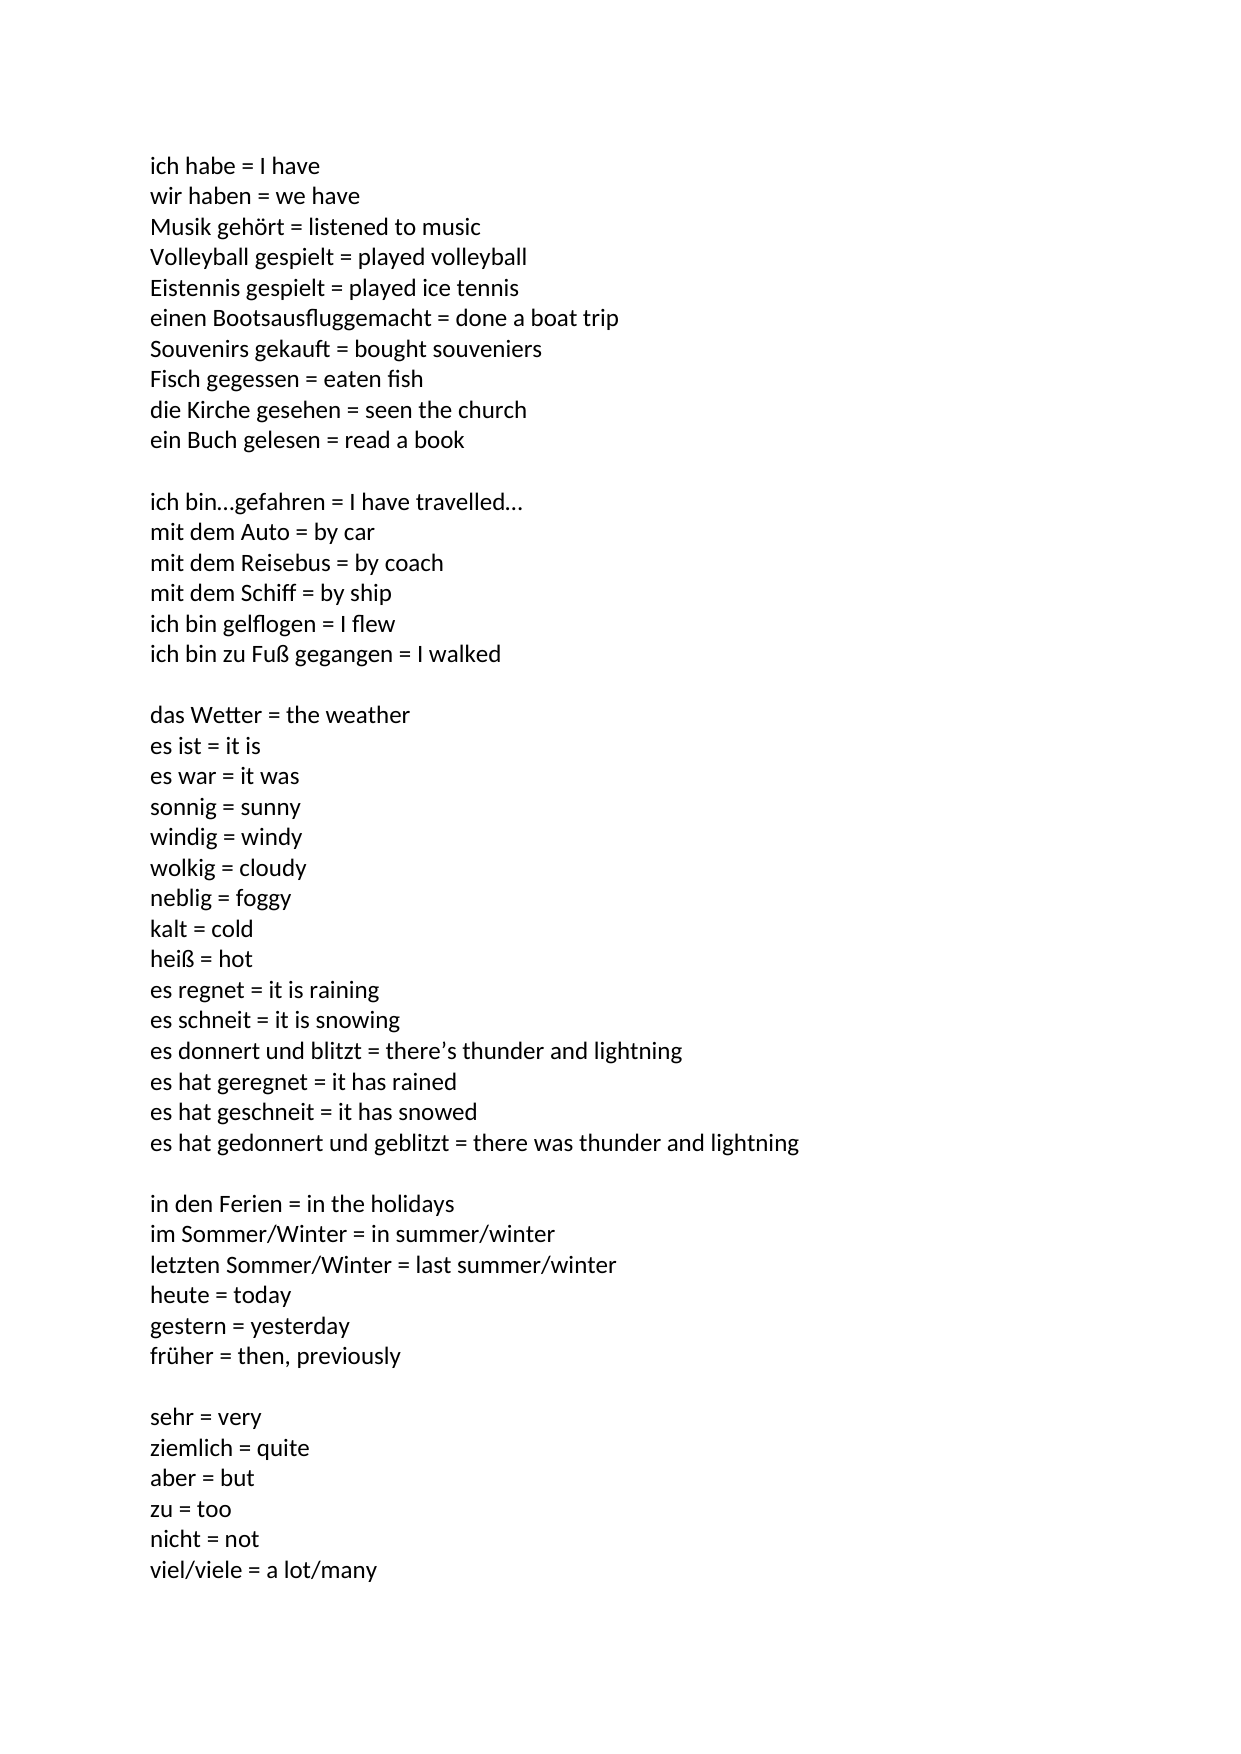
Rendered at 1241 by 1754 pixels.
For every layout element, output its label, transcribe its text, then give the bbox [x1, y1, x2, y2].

text es regnet = it is raining [150, 974, 1090, 1004]
text es donnert und blitzt = there’s thunder and lightning [150, 1035, 1090, 1066]
text es hat gedonnert und geblitzt = there was thunder and lightning [150, 1127, 1090, 1157]
text heiß = hot [150, 943, 1090, 974]
text kalt = cold [150, 913, 1090, 943]
text es war = it was [150, 760, 1090, 791]
text ziemlich = quite [150, 1432, 1090, 1462]
text ein Buch gelesen = read a book [150, 425, 1090, 455]
text ich bin zu Fuß gegangen = I walked [150, 638, 1090, 669]
text es hat geschneit = it has snowed [150, 1096, 1090, 1127]
text mit dem Reisebus = by coach [150, 547, 1090, 577]
text wolkig = cloudy [150, 852, 1090, 882]
text es ist = it is [150, 730, 1090, 760]
text in den Ferien = in the holidays [150, 1188, 1090, 1218]
text Volleyball gespielt = played volleyball [150, 242, 1090, 272]
text sehr = very [150, 1401, 1090, 1432]
text mit dem Schiff = by ship [150, 577, 1090, 608]
text Fisch gegessen = eaten fish [150, 364, 1090, 394]
text die Kirche gesehen = seen the church [150, 394, 1090, 425]
text sonnig = sunny [150, 791, 1090, 821]
text Eistennis gespielt = played ice tennis [150, 272, 1090, 303]
text neblig = foggy [150, 882, 1090, 913]
text windig = windy [150, 821, 1090, 852]
text viel/viele = a lot/many [150, 1554, 1090, 1584]
text aber = but [150, 1462, 1090, 1493]
text ich bin gelflogen = I flew [150, 608, 1090, 638]
text es hat geregnet = it has rained [150, 1066, 1090, 1096]
text es schneit = it is snowing [150, 1004, 1090, 1035]
text früher = then, previously [150, 1340, 1090, 1371]
text Souvenirs gekauft = bought souveniers [150, 333, 1090, 364]
text ich bin…gefahren = I have travelled… [150, 486, 1090, 516]
text im Sommer/Winter = in summer/winter [150, 1218, 1090, 1249]
text letzten Sommer/Winter = last summer/winter [150, 1249, 1090, 1279]
text Musik gehört = listened to music [150, 211, 1090, 242]
text heute = today [150, 1279, 1090, 1310]
text mit dem Auto = by car [150, 516, 1090, 547]
text nicht = not [150, 1523, 1090, 1554]
text gestern = yesterday [150, 1310, 1090, 1340]
text das Wetter = the weather [150, 699, 1090, 730]
text ich habe = I have [150, 150, 1090, 181]
text zu = too [150, 1493, 1090, 1523]
text einen Bootsausfluggemacht = done a boat trip [150, 303, 1090, 333]
text wir haben = we have [150, 181, 1090, 211]
